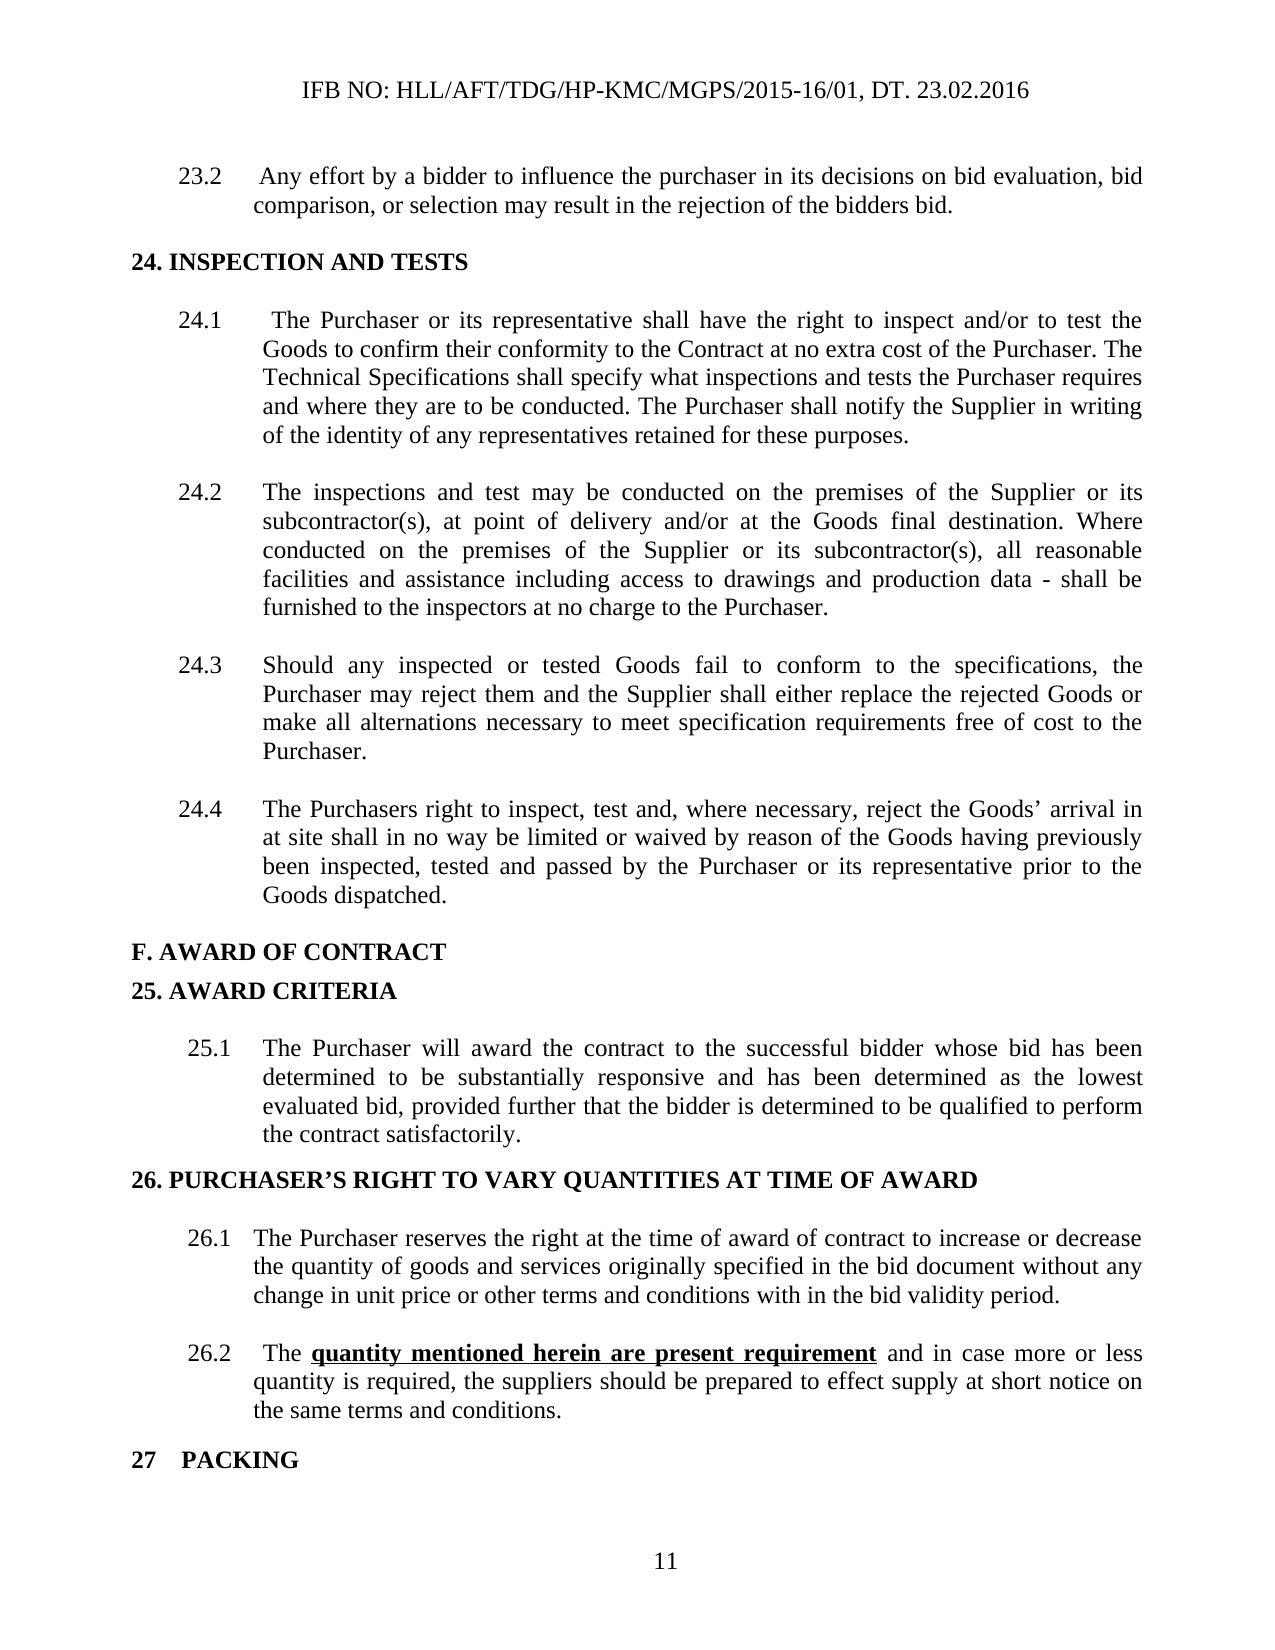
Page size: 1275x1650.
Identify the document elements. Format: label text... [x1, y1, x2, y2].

list PACKING [131, 1445, 1200, 1474]
text 24.1 The Purchaser or its representative shall have the right to inspect and/or to test the Goods to confirm their conformity to the Contract at no extra cost of the Purchaser. The Technical Specifications shall specify what inspections and tests the Purchaser requires and where they are to be conducted. The Purchaser shall notify the Supplier in writing of the identity of any representatives retained for these purposes. [178, 305, 1144, 449]
text 25.1 The Purchaser will award the contract to the successful bidder whose bid has been determined to be substantially responsive and has been determined as the lowest evaluated bid, provided further that the bidder is determined to be qualified to perform the contract satisfactorily. [187, 1033, 1144, 1148]
text 24.3 Should any inspected or tested Goods fail to conform to the specifications, the Purchaser may reject them and the Supplier shall either replace the rejected Goods or make all alternations necessary to meet specification requirements free of cost to the Purchaser. [178, 650, 1144, 765]
text F. AWARD OF CONTRACT [131, 937, 1200, 966]
text 26. PURCHASER’S RIGHT TO VARY QUANTITIES AT TIME OF AWARD [131, 1165, 1200, 1194]
text 24.4 The Purchasers right to inspect, test and, where necessary, reject the Goods’ arrival in at site shall in no way be limited or waived by reason of the Goods having previously been inspected, tested and passed by the Purchaser or its representative prior to the Goods dispatched. [178, 794, 1144, 909]
list The quantity mentioned herein are present requirement and in case more or less quantity is required, the suppliers should be prepared to effect supply at short notice on the same terms and conditions. [187, 1338, 1144, 1424]
text 24.2 The inspections and test may be conducted on the premises of the Supplier or its subcontractor(s), at point of delivery and/or at the Goods final destination. Where conducted on the premises of the Supplier or its subcontractor(s), all reasonable facilities and assistance including access to drawings and production data - shall be furnished to the inspectors at no charge to the Purchaser. [178, 477, 1144, 621]
text 24. INSPECTION AND TESTS [131, 247, 1200, 276]
text 25. AWARD CRITERIA [131, 976, 1200, 1004]
text 23.2 Any effort by a bidder to influence the purchaser in its decisions on bid evaluation, bid comparison, or selection may result in the rejection of the bidders bid. [178, 161, 1144, 219]
list The Purchaser reserves the right at the time of award of contract to increase or decrease the quantity of goods and services originally specified in the bid document without any change in unit price or other terms and conditions with in the bid validity period. [187, 1223, 1144, 1309]
